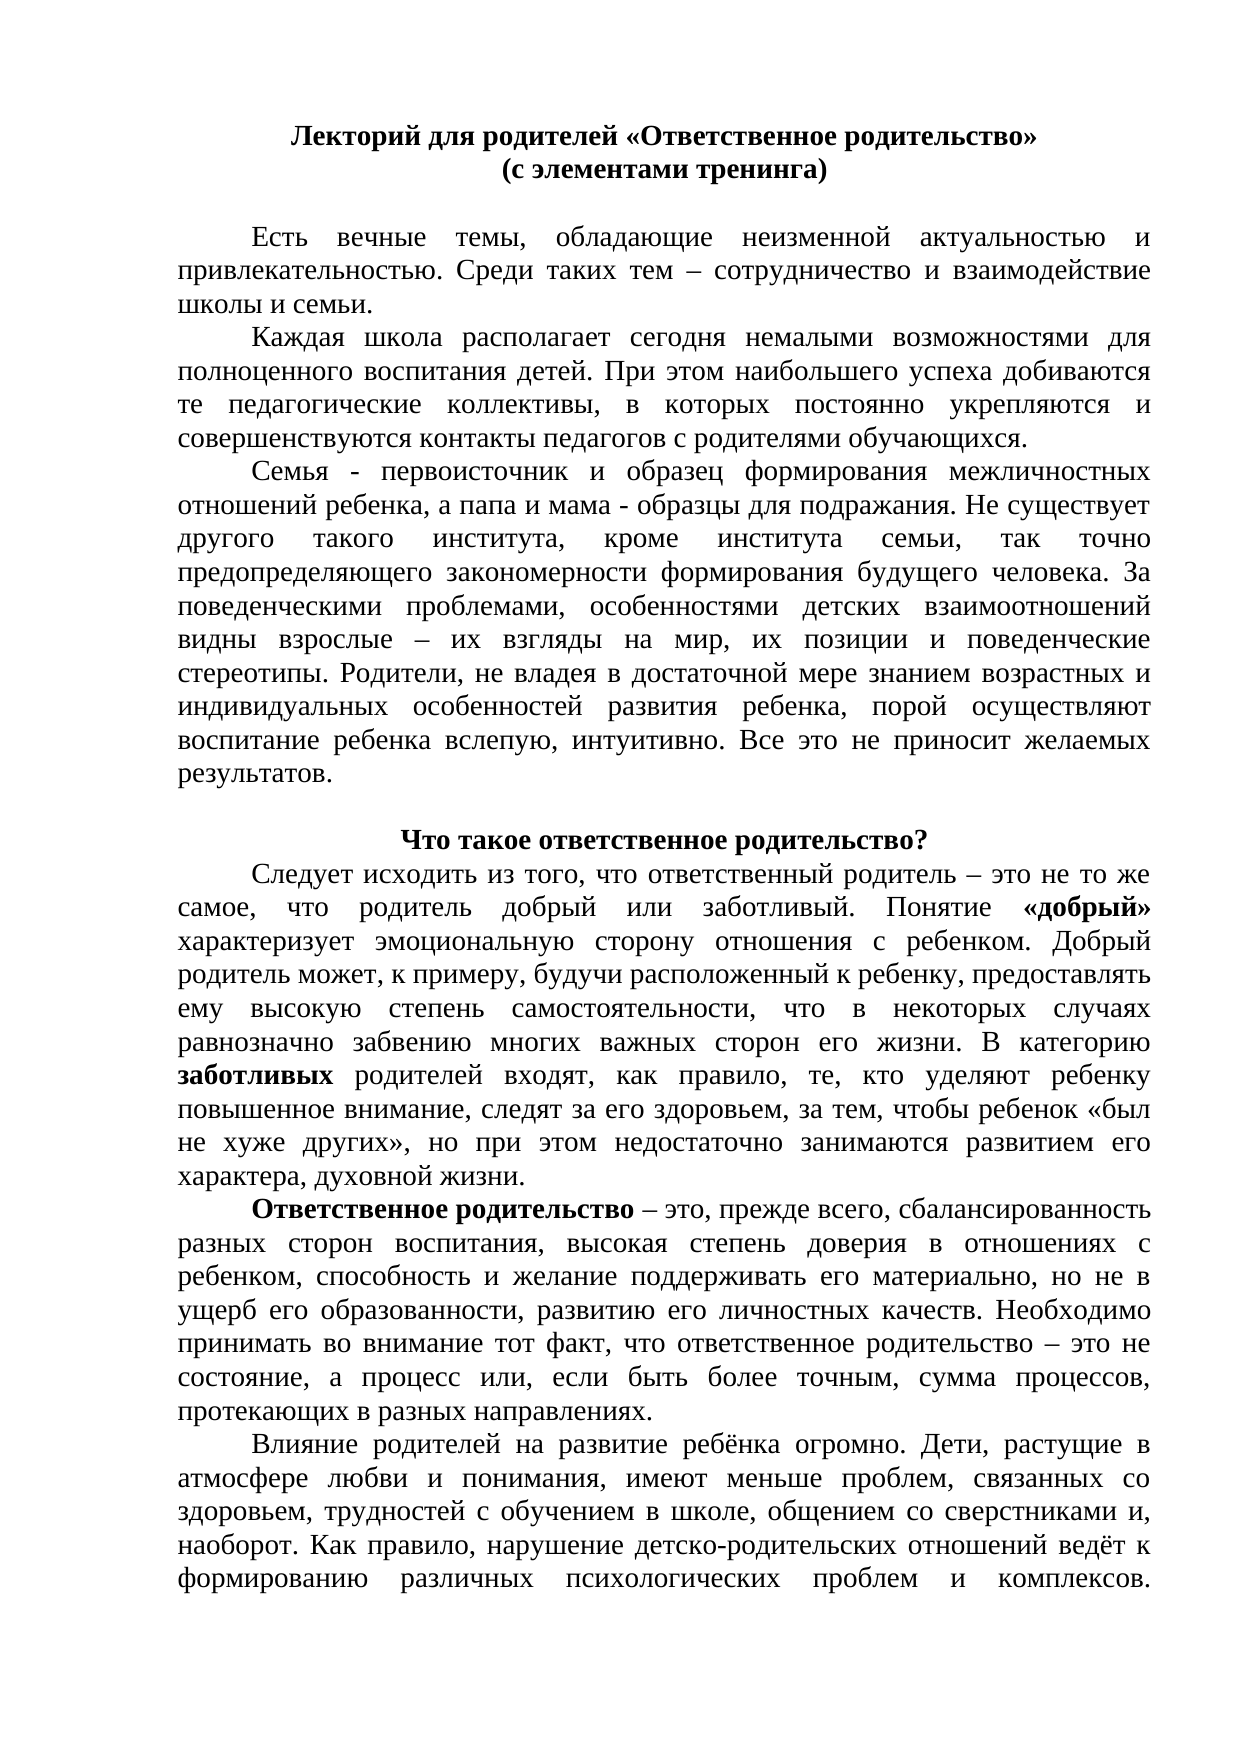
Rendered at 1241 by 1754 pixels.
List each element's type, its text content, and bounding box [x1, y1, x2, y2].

text Ответственное родительство – это, прежде всего, сбалансированность разных сторон воспитания, высокая степень доверия в отношениях с ребенком, способность и желание поддерживать его материально, но не в ущерб его образованности, развитию его личностных качеств. Необходимо принимать во внимание тот факт, что ответственное родительство – это не состояние, а процесс или, если быть более точным, сумма процессов, протекающих в разных направлениях. [177, 1191, 1152, 1426]
text Лекторий для родителей «Ответственное родительство» [177, 118, 1152, 152]
text Есть вечные темы, обладающие неизменной актуальностью и привлекательностью. Среди таких тем – сотрудничество и взаимодействие школы и семьи. [177, 219, 1152, 319]
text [177, 1426, 1152, 1594]
text (с элементами тренинга) [177, 152, 1152, 185]
text Что такое ответственное родительство? [177, 822, 1152, 856]
text Следует исходить из того, что ответственный родитель – это не то же самое, что родитель добрый или заботливый. Понятие «добрый» характеризует эмоциональную сторону отношения с ребенком. Добрый родитель может, к примеру, будучи расположенный к ребенку, предоставлять ему высокую степень самостоятельности, что в некоторых случаях равнозначно забвению многих важных сторон его жизни. В категорию заботливых родителей входят, как правило, те, кто уделяют ребенку повышенное внимание, следят за его здоровьем, за тем, чтобы ребенок «был не хуже других», но при этом недостаточно занимаются развитием его характера, духовной жизни. [177, 856, 1152, 1191]
text Каждая школа располагает сегодня немалыми возможностями для полноценного воспитания детей. При этом наибольшего успеха добиваются те педагогические коллективы, в которых постоянно укрепляются и совершенствуются контакты педагогов с родителями обучающихся. [177, 319, 1152, 453]
text Семья - первоисточник и образец формирования межличностных отношений ребенка, а папа и мама - образцы для подражания. Не существует другого такого института, кроме института семьи, так точно предопределяющего закономерности формирования будущего человека. За поведенческими проблемами, особенностями детских взаимоотношений видны взрослые – их взгляды на мир, их позиции и поведенческие стереотипы. Родители, не владея в достаточной мере знанием возрастных и индивидуальных особенностей развития ребенка, порой осуществляют воспитание ребенка вслепую, интуитивно. Все это не приносит желаемых результатов. [177, 453, 1152, 789]
